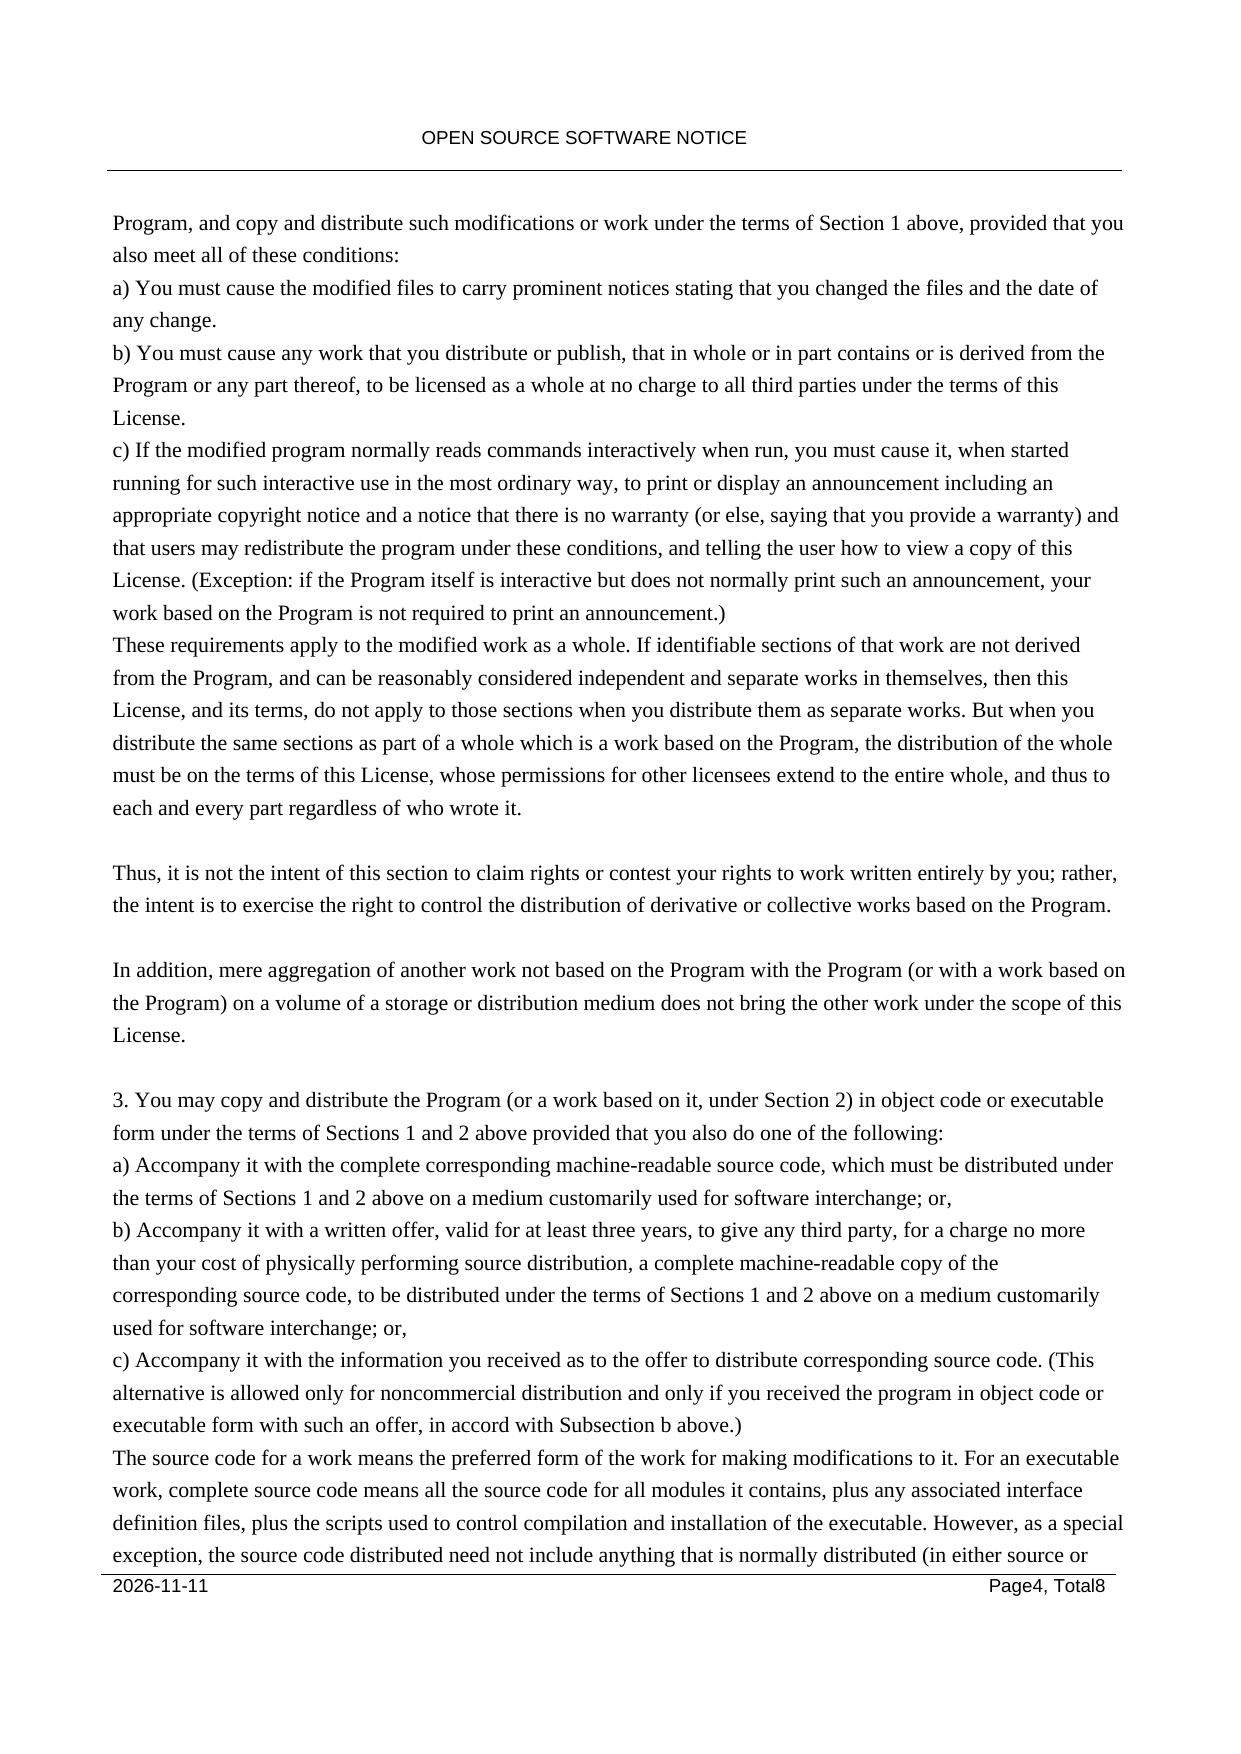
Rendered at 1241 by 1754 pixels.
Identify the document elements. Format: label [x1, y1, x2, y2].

text [112, 206, 1128, 1571]
